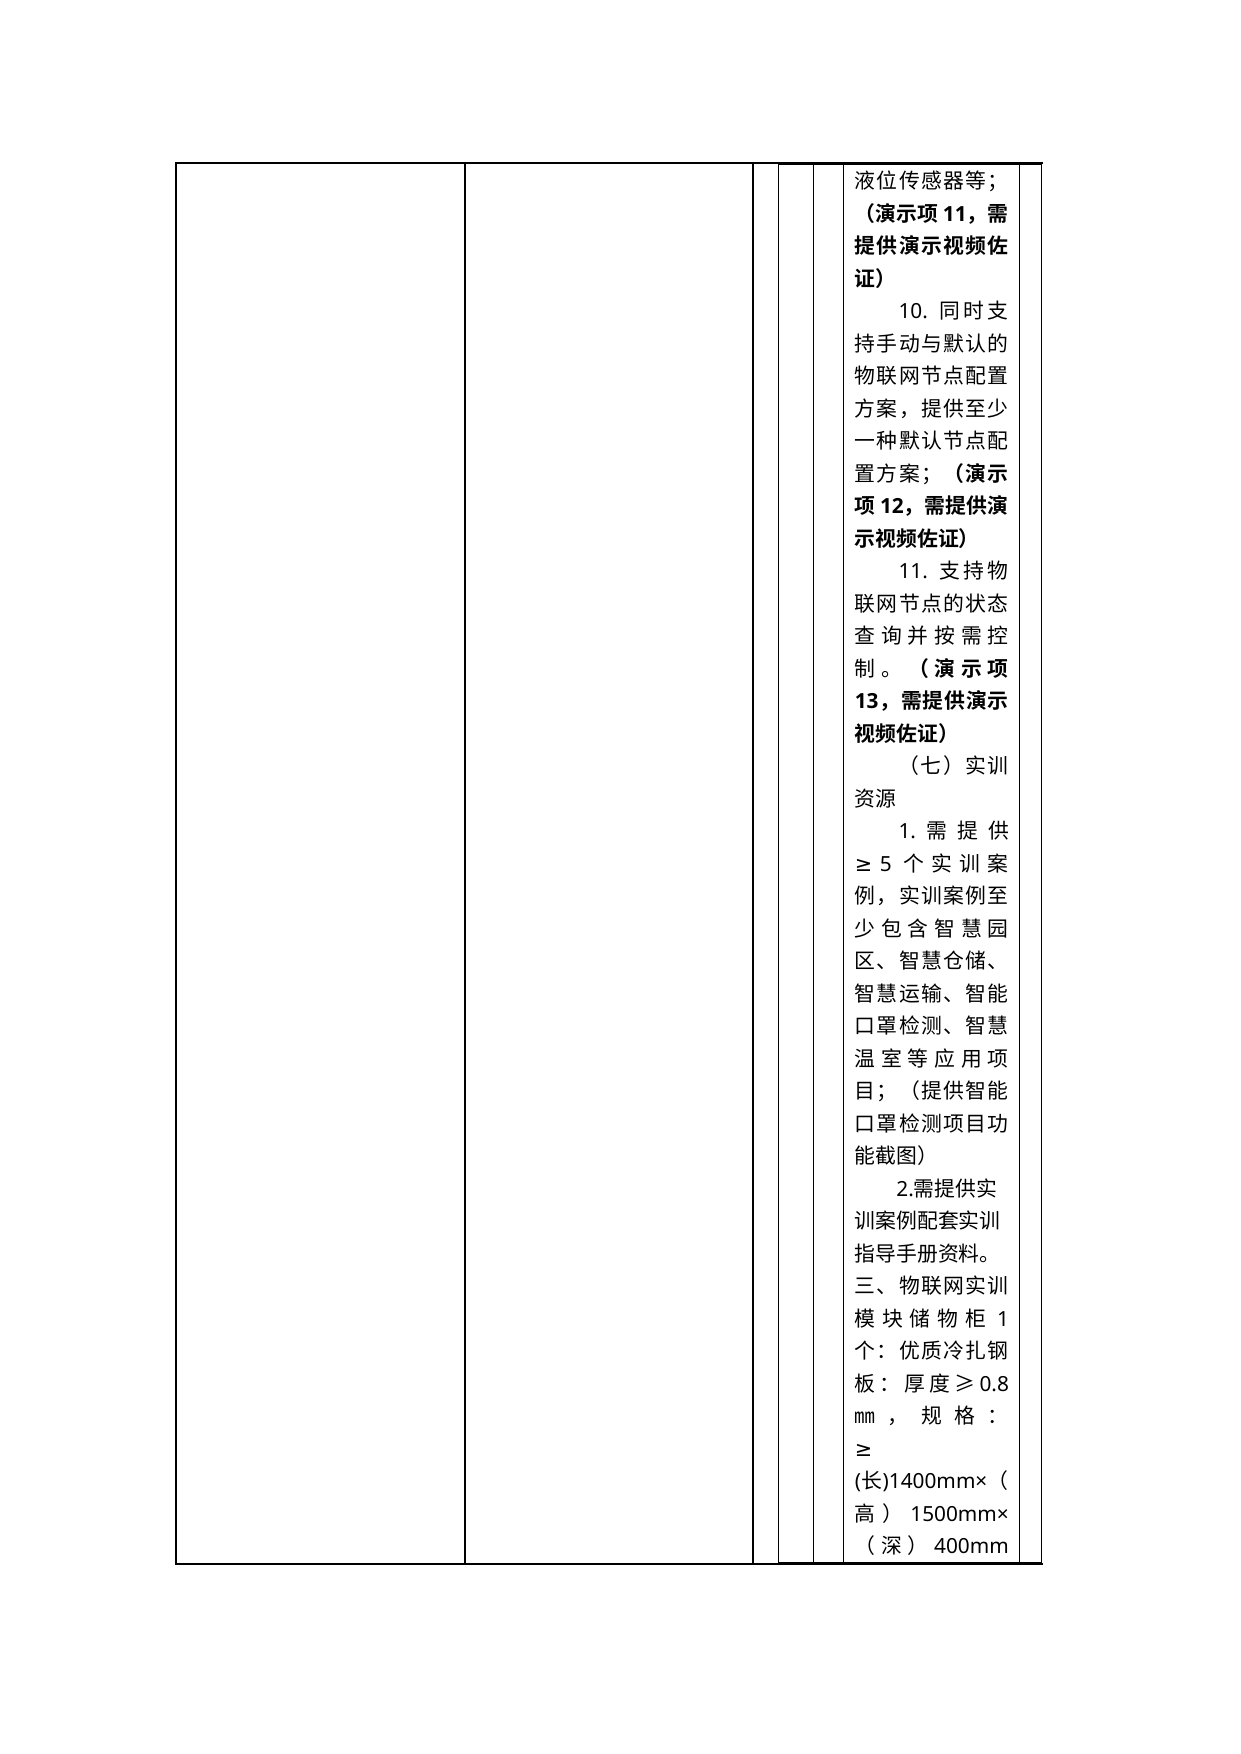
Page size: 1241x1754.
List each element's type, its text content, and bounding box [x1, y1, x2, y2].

table_cell 2 [177, 164, 464, 1563]
table_cell [466, 164, 752, 1563]
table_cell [754, 164, 778, 1563]
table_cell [1020, 165, 1041, 1562]
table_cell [844, 165, 1019, 1562]
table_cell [814, 165, 843, 1562]
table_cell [779, 165, 813, 1562]
